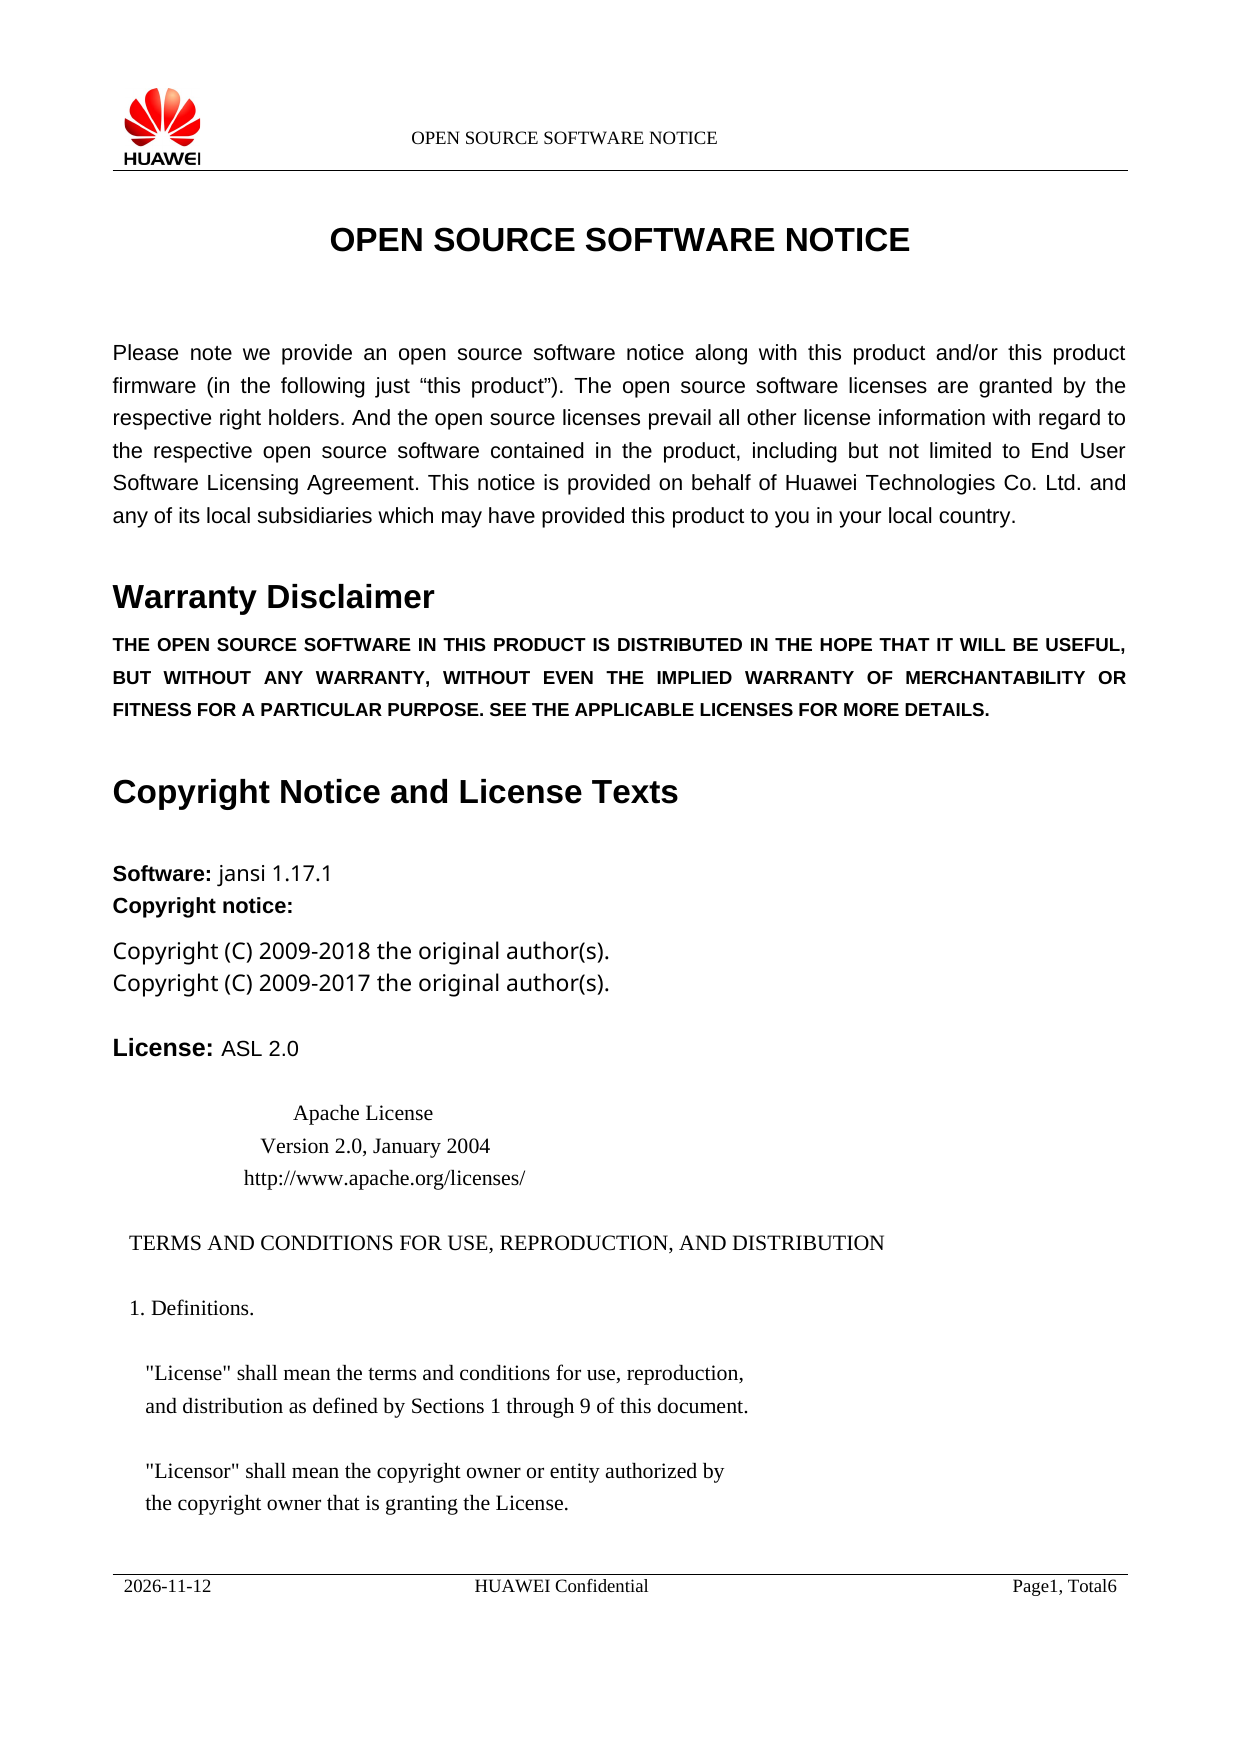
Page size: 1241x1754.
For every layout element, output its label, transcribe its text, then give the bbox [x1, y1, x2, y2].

text The open source software in this product is distributed in the hope that it will be useful, but WITHOUT ANY WARRANTY, without even the implied warranty of MERCHANTABILITY or FITNESS FOR A PARTICULAR PURPOSE. See the applicable licenses for more details. [112, 629, 1128, 726]
text License: ASL 2.0 [112, 1031, 1128, 1064]
text Copyright notice: [112, 889, 1128, 921]
text Copyright Notice and License Texts [112, 759, 1128, 824]
picture [124, 88, 201, 165]
text Please note we provide an open source software notice along with this product and/or this product firmware (in the following just “this product”). The open source software licenses are granted by the respective right holders. And the open source licenses prevail all other license information with regard to the respective open source software contained in the product, including but not limited to End User Software Licensing Agreement. This notice is provided on behalf of Huawei Technologies Co. Ltd. and any of its local subsidiaries which may have provided this product to you in your local country. [112, 336, 1128, 531]
text Warranty Disclaimer [112, 564, 1128, 629]
title Software: jansi 1.17.1 [112, 856, 1128, 889]
text OPEN SOURCE SOFTWARE NOTICE [112, 206, 1128, 271]
text Copyright (C) 2009-2018 the original author(s). Copyright (C) 2009-2017 the original author(s). [112, 934, 1128, 1031]
